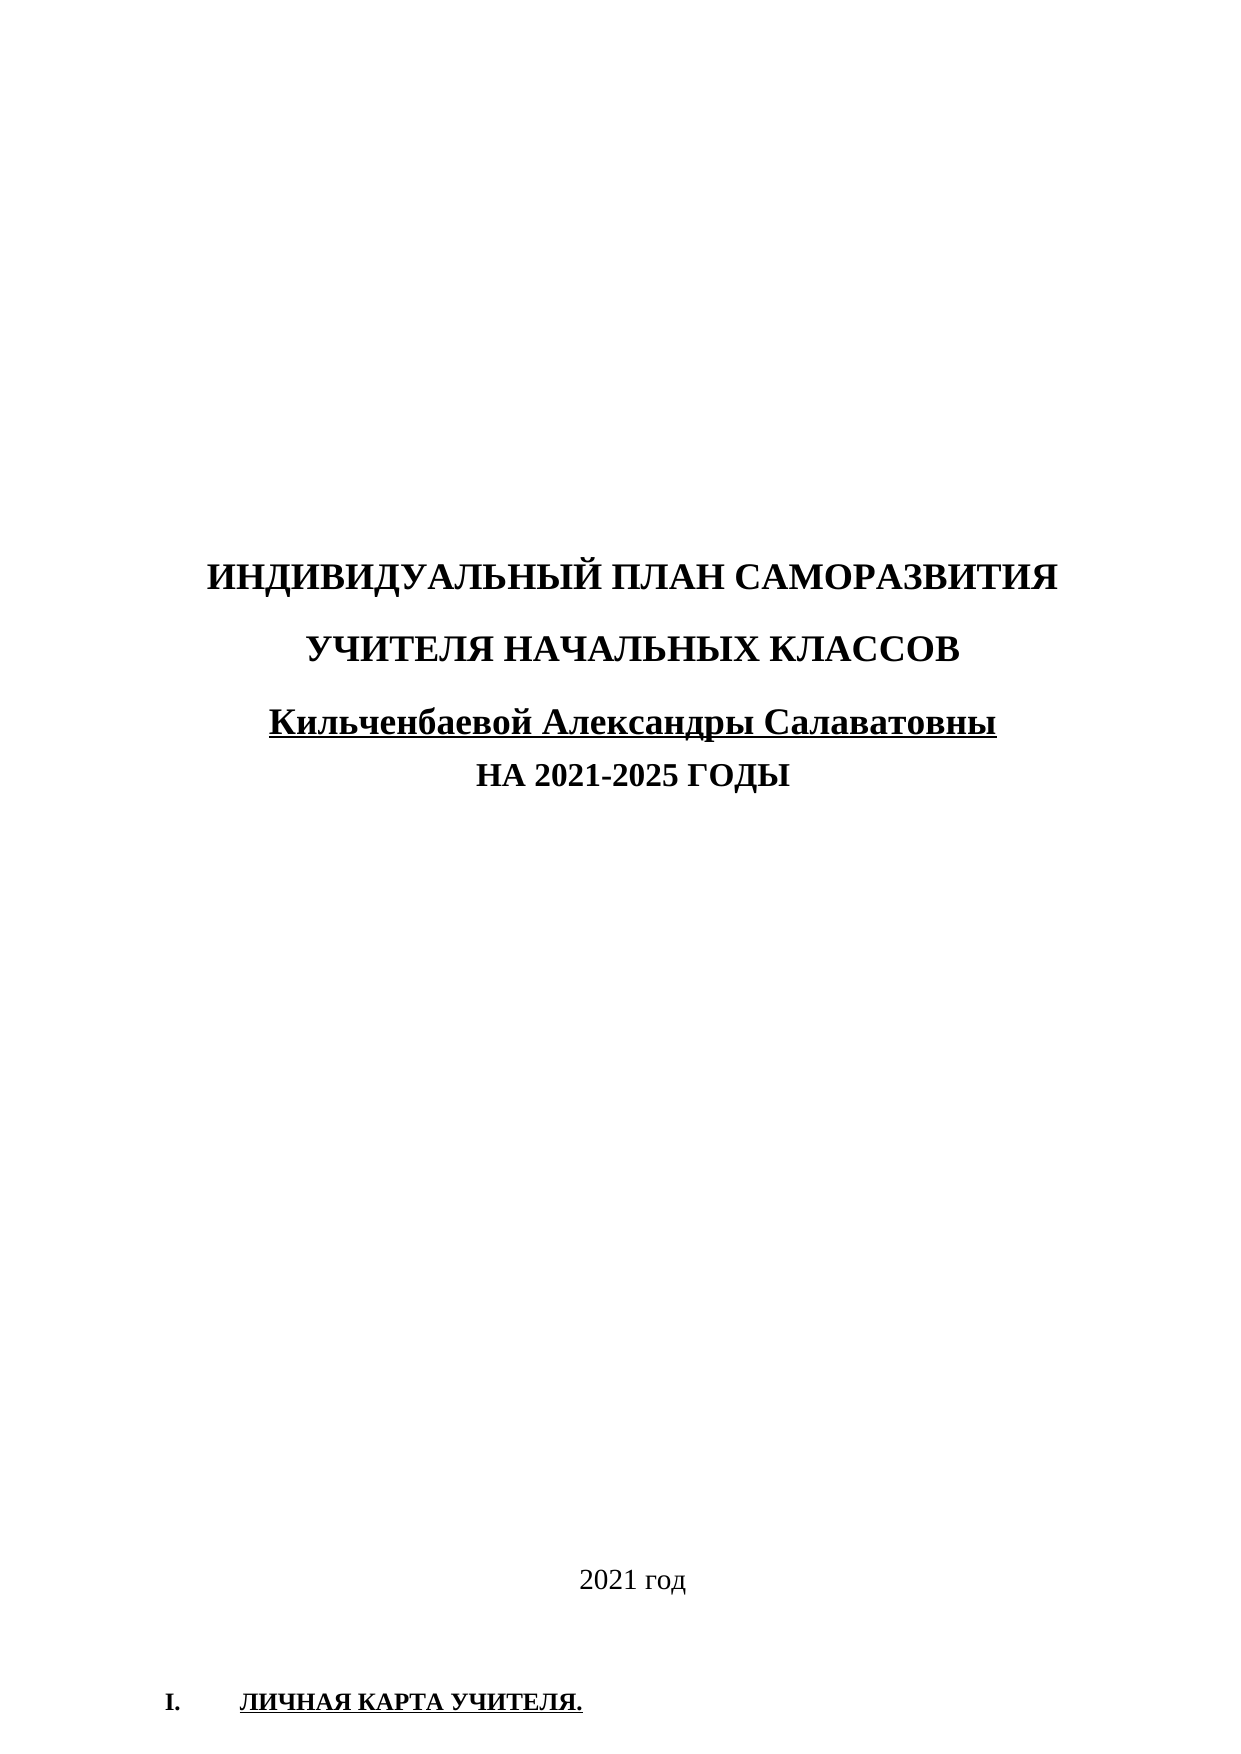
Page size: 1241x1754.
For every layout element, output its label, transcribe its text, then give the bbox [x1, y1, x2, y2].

text 2021 год [89, 1562, 1176, 1596]
text Кильченбаевой Александры Салаватовны [89, 699, 1176, 742]
text НА 2021-2025 ГОДЫ [437, 755, 828, 793]
text ИНДИВИДУАЛЬНЫЙ ПЛАН САМОРАЗВИТИЯ [89, 516, 1176, 598]
list ЛИЧНАЯ КАРТА УЧИТЕЛЯ. [164, 1687, 1176, 1716]
text УЧИТЕЛЯ НАЧАЛЬНЫХ КЛАССОВ [89, 627, 1176, 670]
